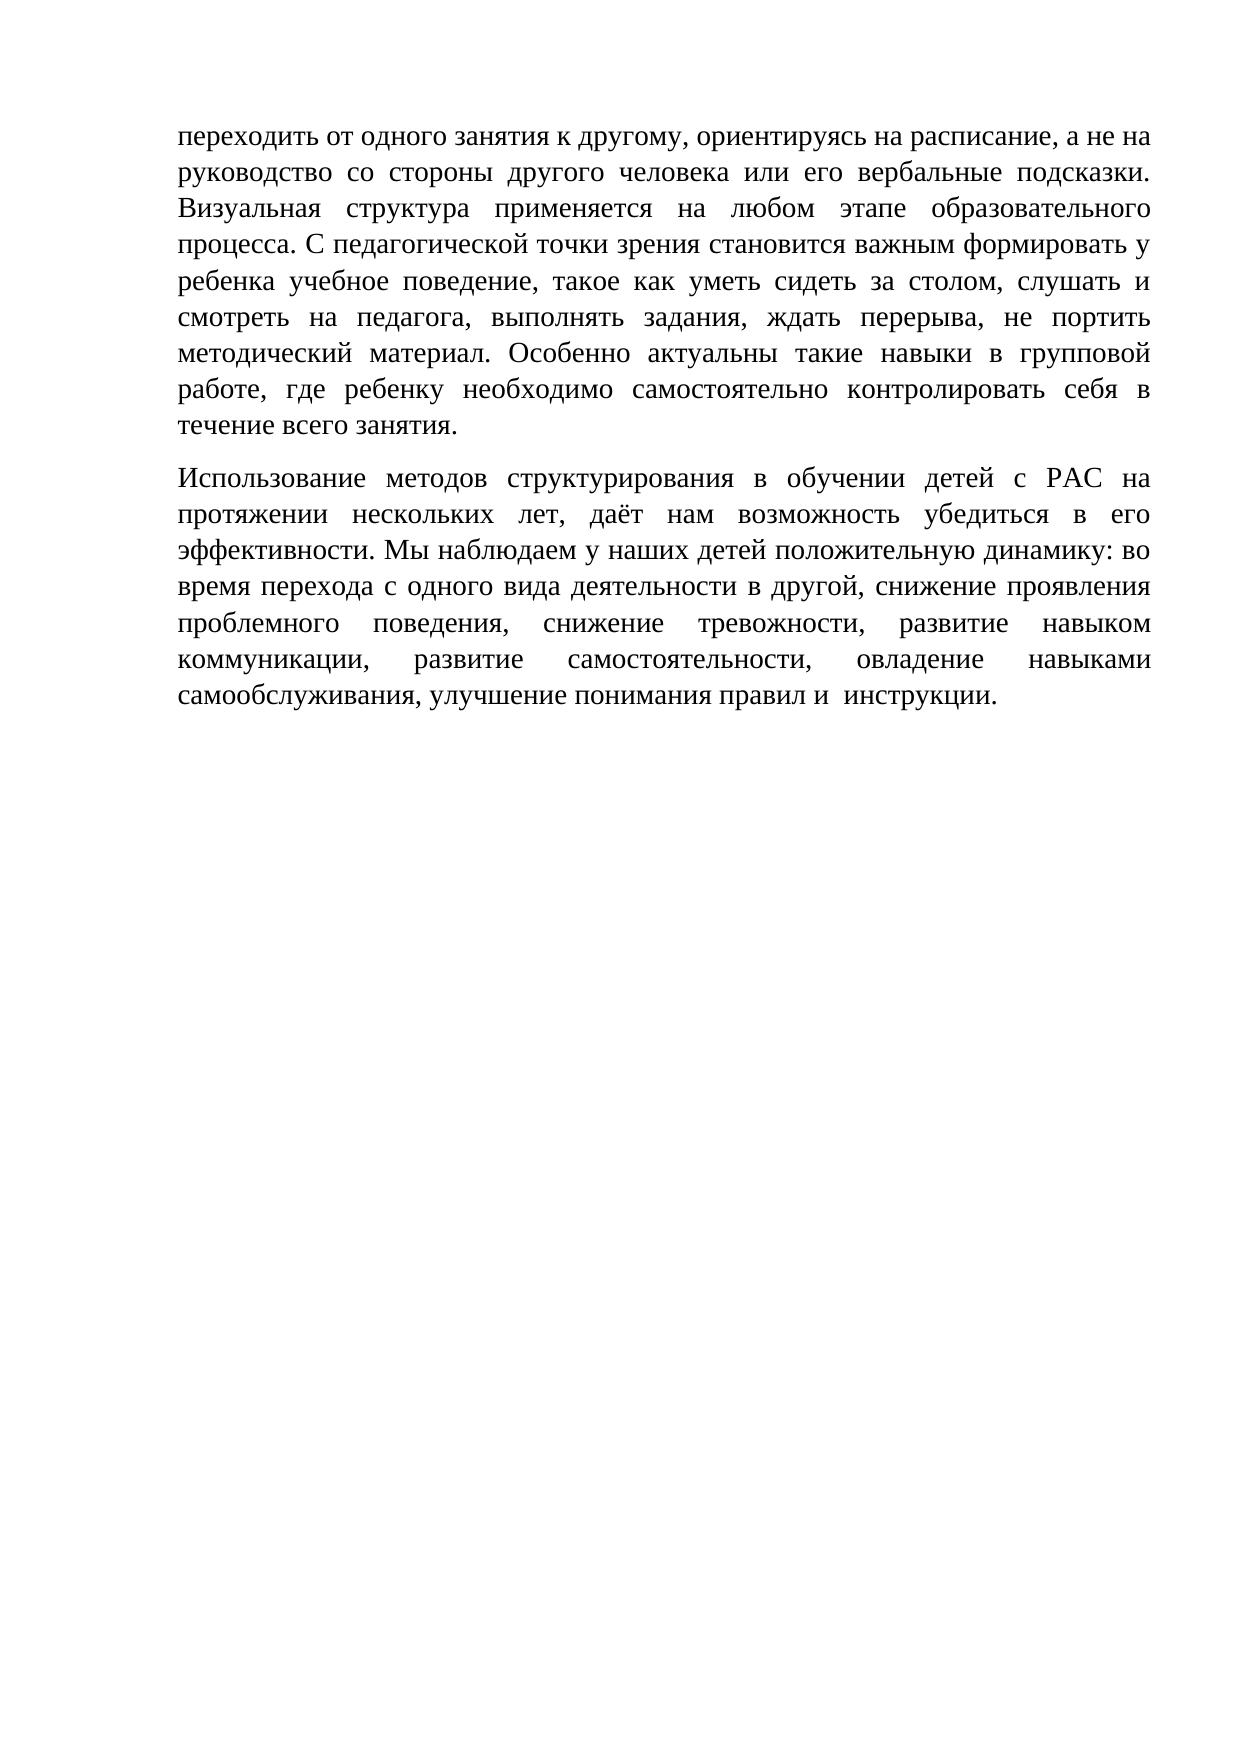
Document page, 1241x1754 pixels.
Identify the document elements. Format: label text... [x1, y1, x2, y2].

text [177, 118, 1152, 441]
text Использование методов структурирования в обучении детей с РАС на протяжении нескольких лет, даёт нам возможность убедиться в его эффективности. Мы наблюдаем у наших детей положительную динамику: во время перехода с одного вида деятельности в другой, снижение проявления проблемного поведения, снижение тревожности, развитие навыком коммуникации, развитие самостоятельности, овладение навыками самообслуживания, улучшение понимания правил и инструкции. [177, 460, 1152, 711]
